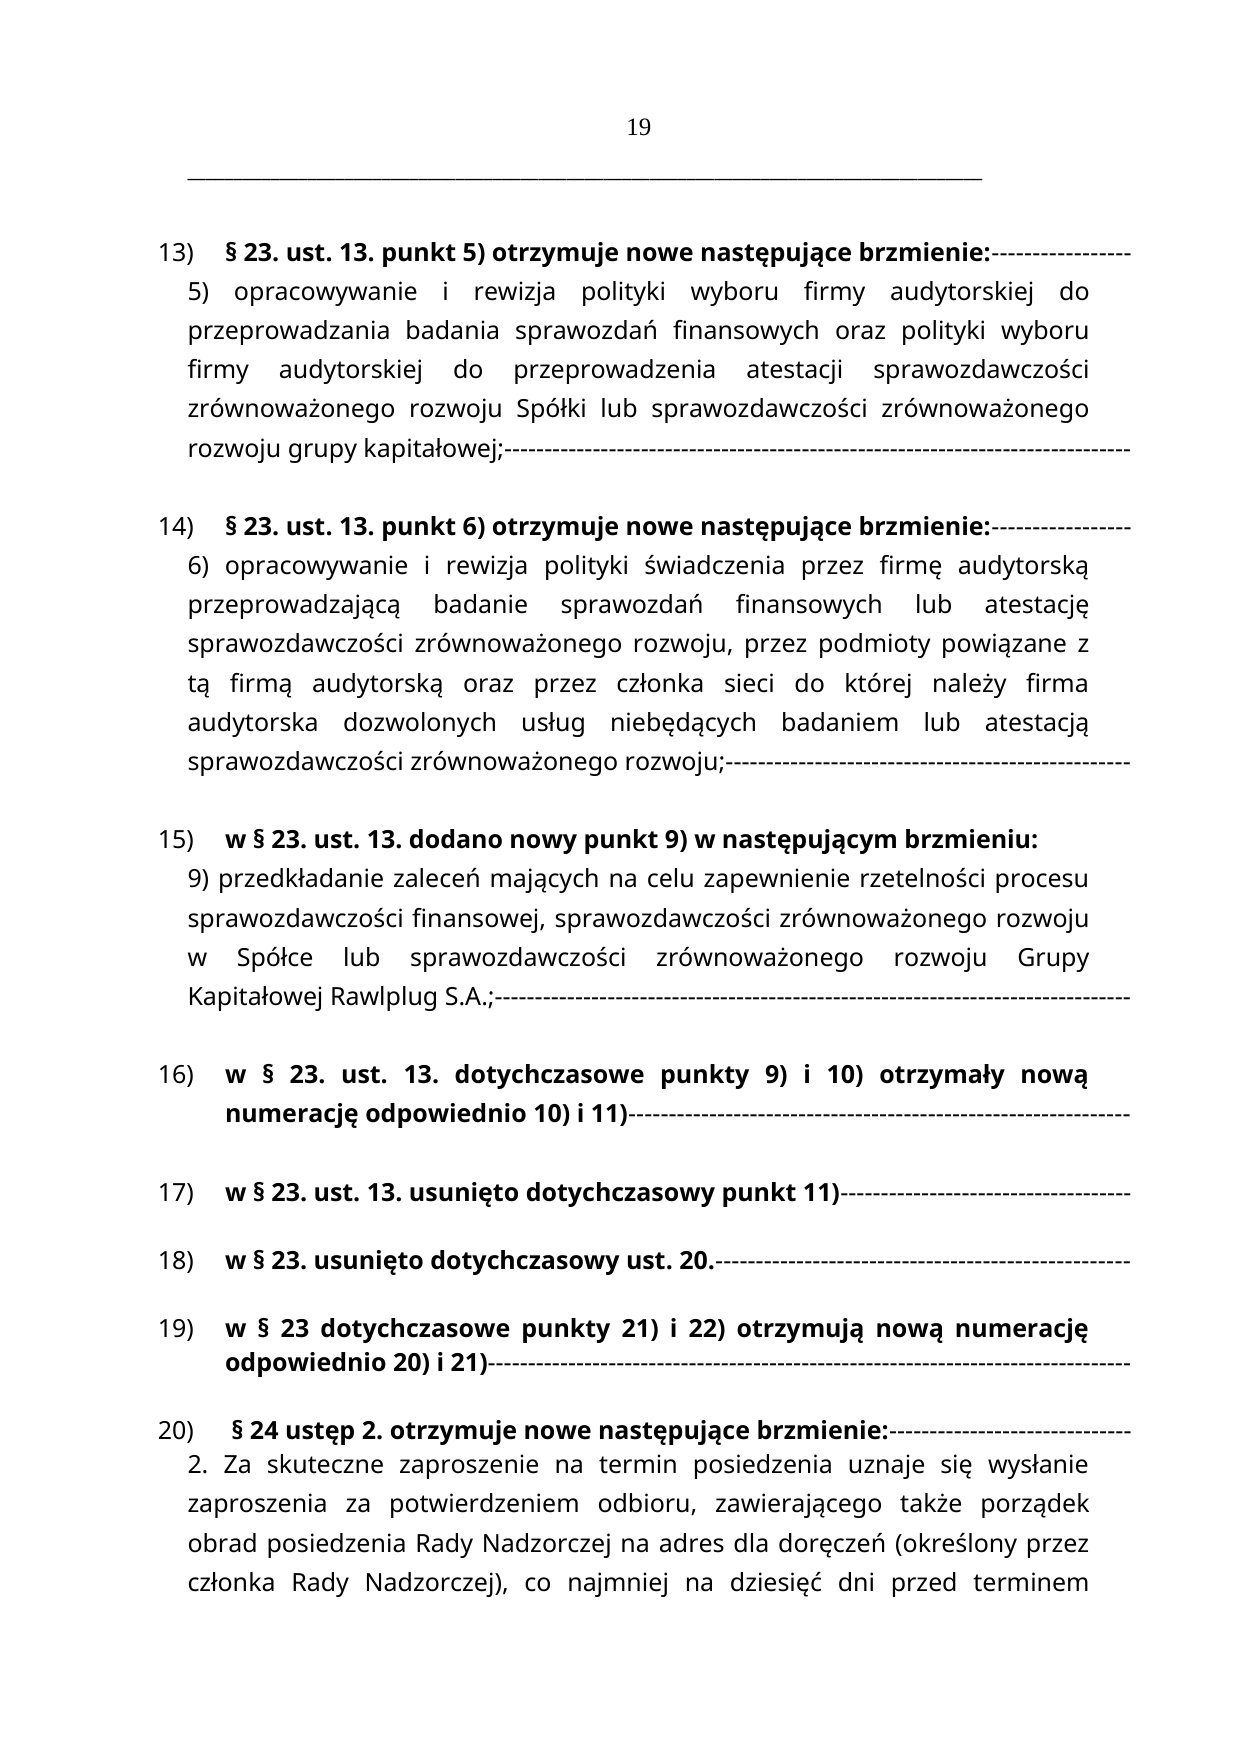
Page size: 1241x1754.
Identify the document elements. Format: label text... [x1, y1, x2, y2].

text 9) przedkładanie zaleceń mających na celu zapewnienie rzetelności procesu sprawozdawczości finansowej, sprawozdawczości zrównoważonego rozwoju w Spółce lub sprawozdawczości zrównoważonego rozwoju Grupy Kapitałowej Rawlplug S.A.; [187, 861, 1090, 1013]
list w § 23. usunięto dotychczasowy ust. 20. [158, 1242, 1090, 1277]
list § 24 ustęp 2. otrzymuje nowe następujące brzmienie: [158, 1413, 1090, 1447]
text 5) opracowywanie i rewizja polityki wyboru firmy audytorskiej do przeprowadzania badania sprawozdań finansowych oraz polityki wyboru firmy audytorskiej do przeprowadzenia atestacji sprawozdawczości zrównoważonego rozwoju Spółki lub sprawozdawczości zrównoważonego rozwoju grupy kapitałowej; [187, 273, 1090, 464]
list w § 23. ust. 13. usunięto dotychczasowy punkt 11) [158, 1174, 1090, 1208]
list w § 23. ust. 13. dodano nowy punkt 9) w następującym brzmieniu: [158, 822, 1090, 856]
list w § 23 dotychczasowe punkty 21) i 22) otrzymują nową numerację odpowiednio 20) i 21) [158, 1311, 1090, 1379]
list § 23. ust. 13. punkt 6) otrzymuje nowe następujące brzmienie: [158, 508, 1090, 543]
list w § 23. ust. 13. dotychczasowe punkty 9) i 10) otrzymały nową numerację odpowiednio 10) i 11) [158, 1057, 1090, 1130]
list § 23. ust. 13. punkt 5) otrzymuje nowe następujące brzmienie: [158, 234, 1090, 268]
text 6) opracowywanie i rewizja polityki świadczenia przez firmę audytorską przeprowadzającą badanie sprawozdań finansowych lub atestację sprawozdawczości zrównoważonego rozwoju, przez podmioty powiązane z tą firmą audytorską oraz przez członka sieci do której należy firma audytorska dozwolonych usług niebędących badaniem lub atestacją sprawozdawczości zrównoważonego rozwoju; [187, 548, 1090, 778]
